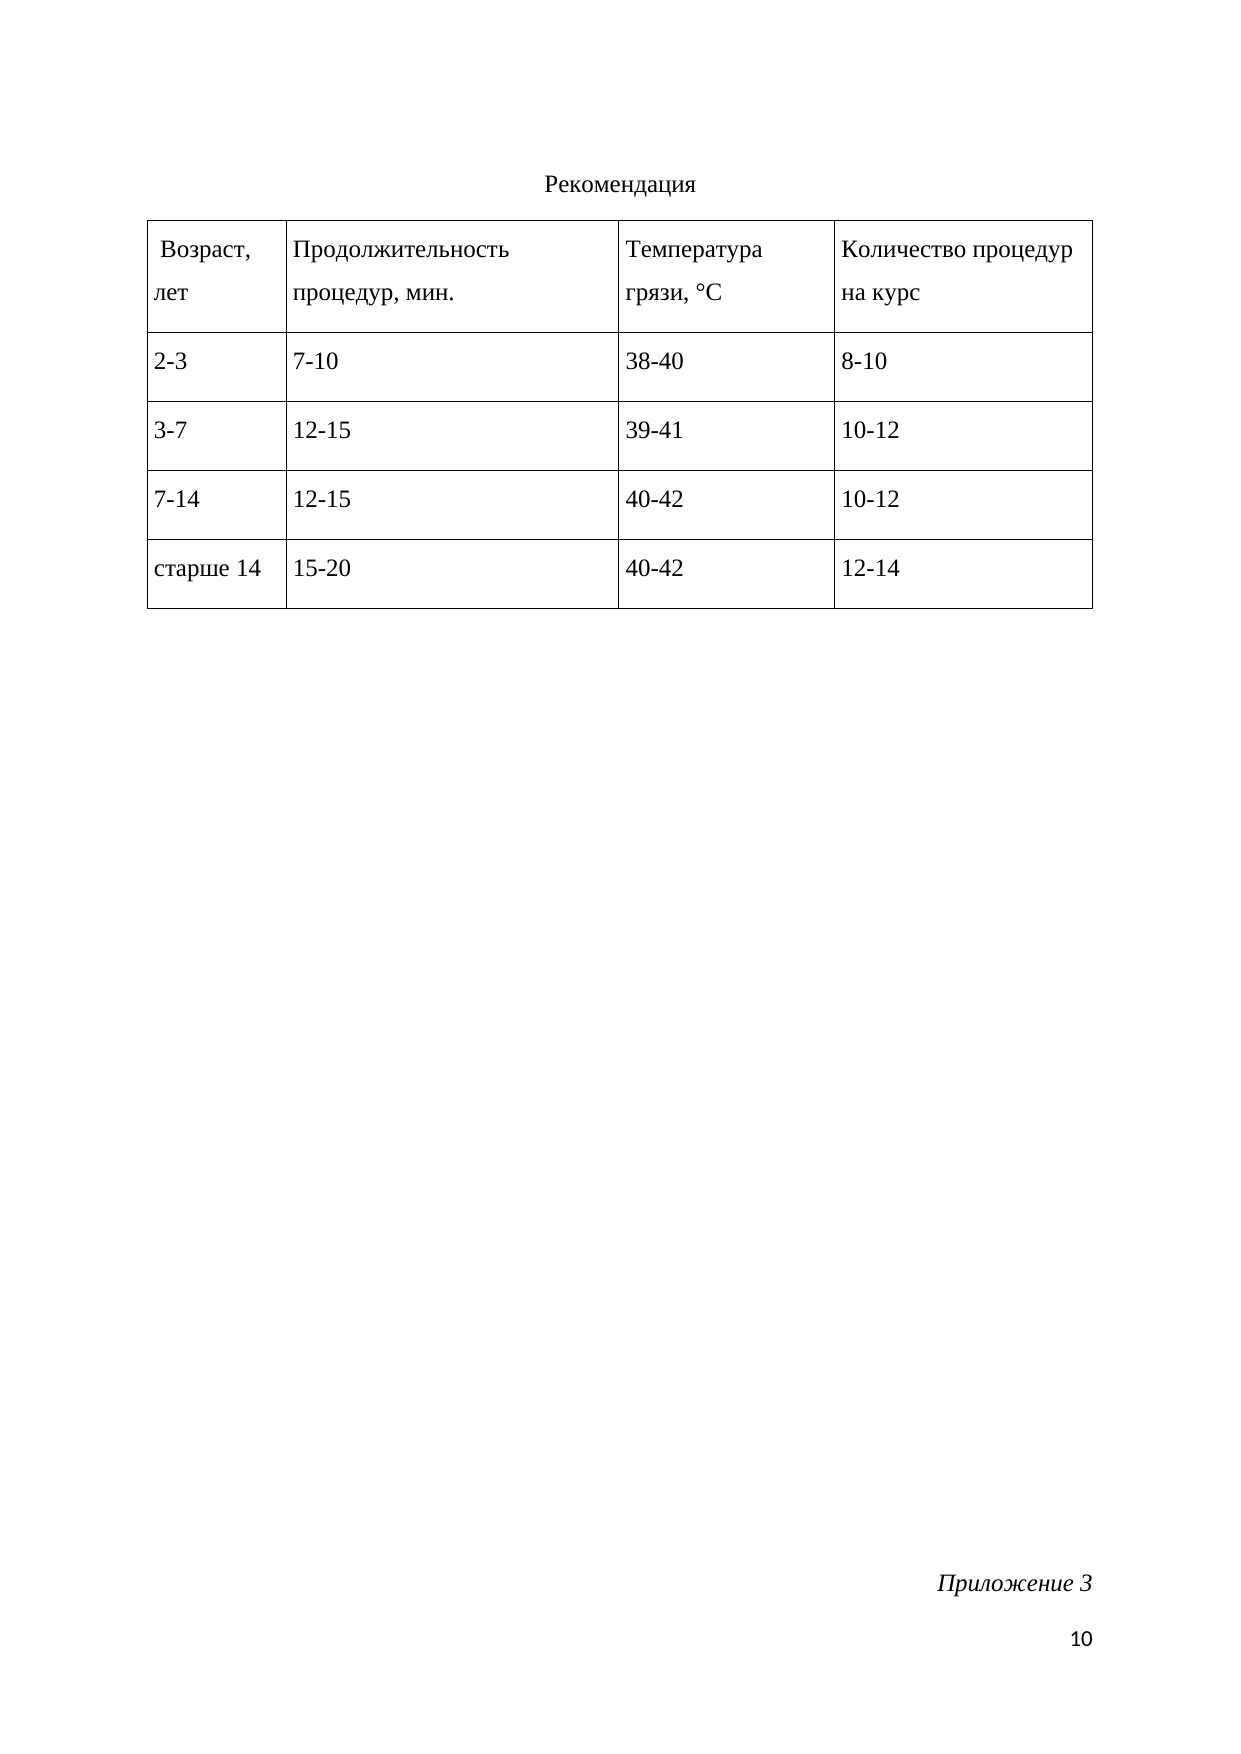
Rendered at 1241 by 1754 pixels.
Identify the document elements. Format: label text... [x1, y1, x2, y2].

table_cell 10-12 [835, 471, 1092, 539]
text Приложение 3 [148, 1568, 1092, 1597]
table_cell 10-12 [835, 402, 1092, 470]
table_cell 7-14 [148, 471, 286, 539]
table_header Количество процедур на курс [835, 221, 1092, 332]
table_cell 40-42 [619, 540, 834, 608]
table_cell 7-10 [287, 333, 618, 401]
table_cell 12-15 [287, 402, 618, 470]
table_cell 8-10 [835, 333, 1092, 401]
table_cell 12-14 [835, 540, 1092, 608]
table_header Температура грязи, °С [619, 221, 834, 332]
table_cell 39-41 [619, 402, 834, 470]
table_cell 12-15 [287, 471, 618, 539]
table_header Возраст, лет [148, 221, 286, 332]
table_cell 15-20 [287, 540, 618, 608]
table_header Продолжительность процедур, мин. [287, 221, 618, 332]
table_cell 3-7 [148, 402, 286, 470]
table_cell 40-42 [619, 471, 834, 539]
table_cell 2-3 [148, 333, 286, 401]
text Рекомендация [148, 169, 1092, 198]
table_cell 38-40 [619, 333, 834, 401]
table_cell старше 14 [148, 540, 286, 608]
